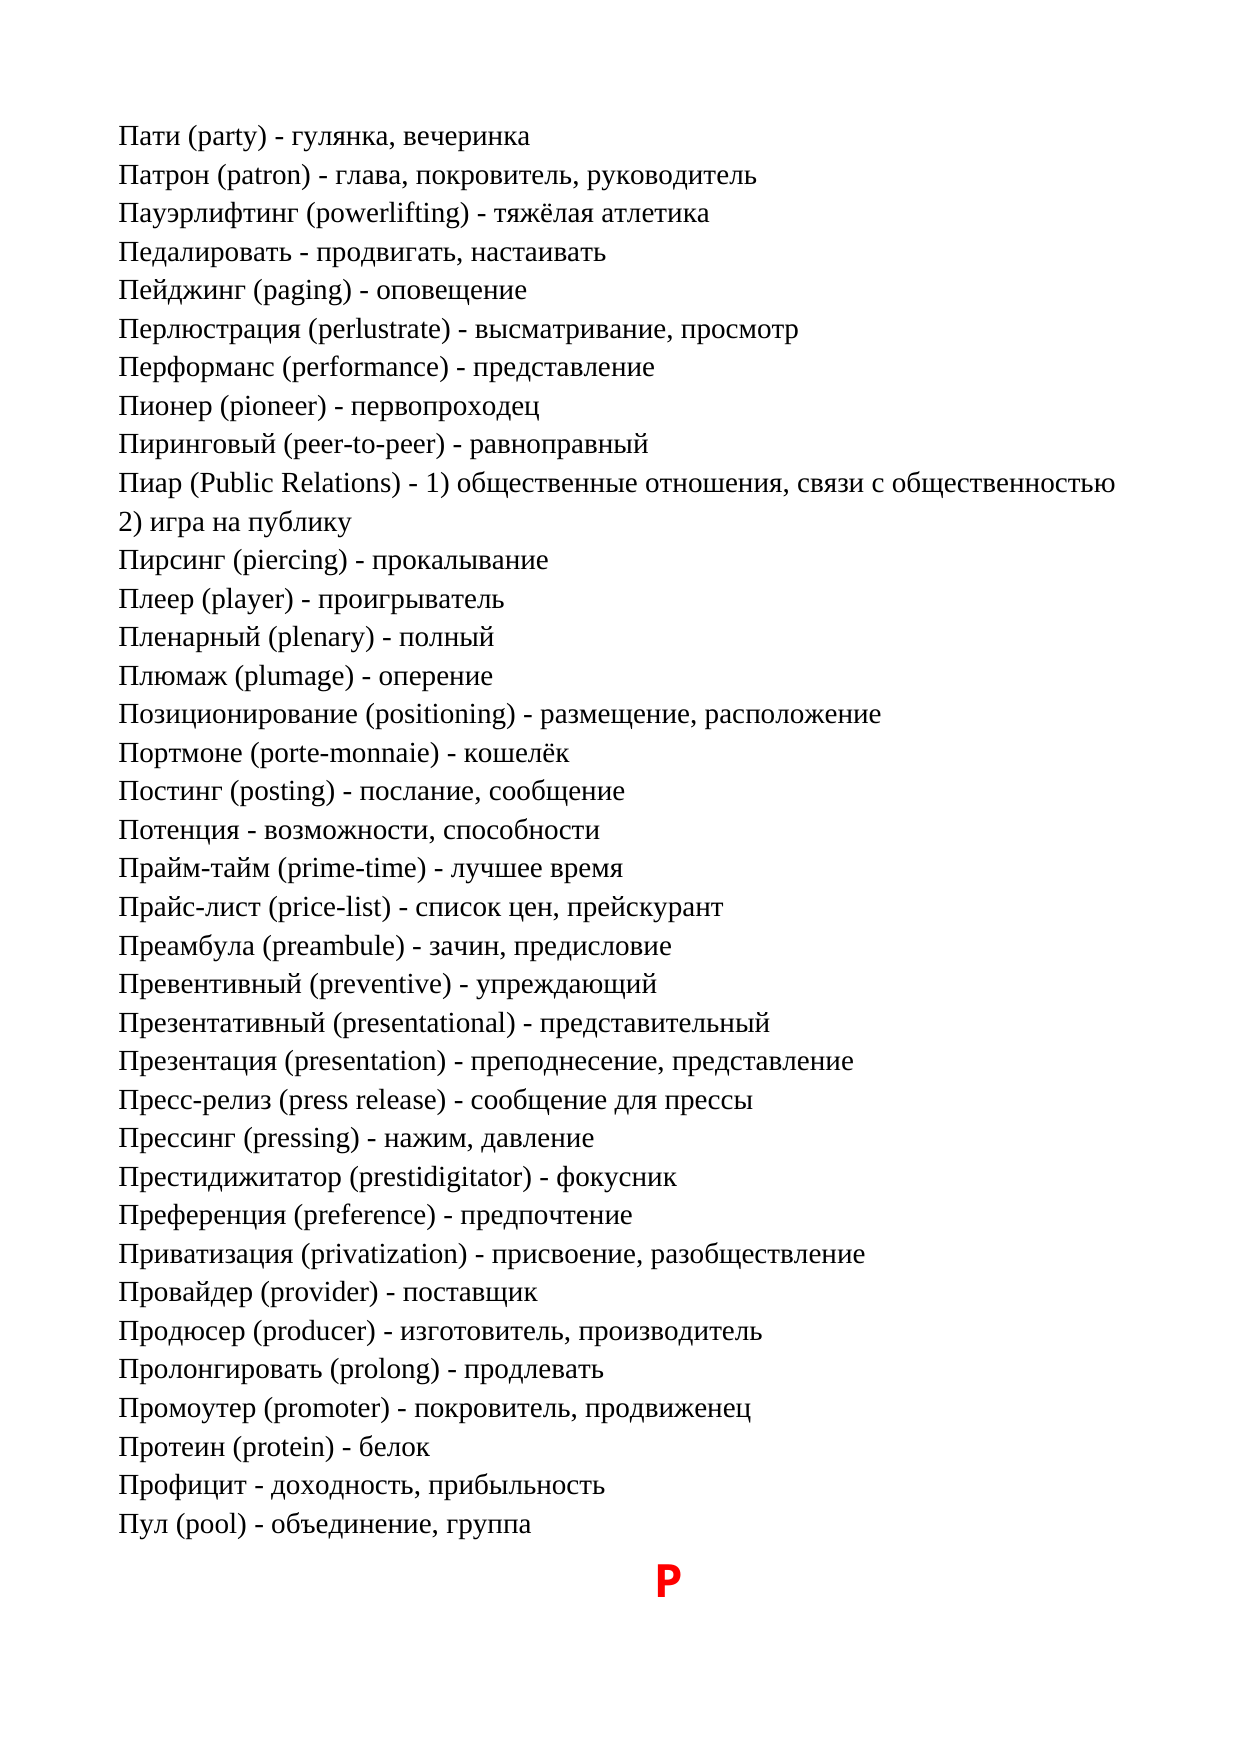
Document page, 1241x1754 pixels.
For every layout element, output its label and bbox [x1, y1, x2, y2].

text [118, 118, 1122, 1611]
